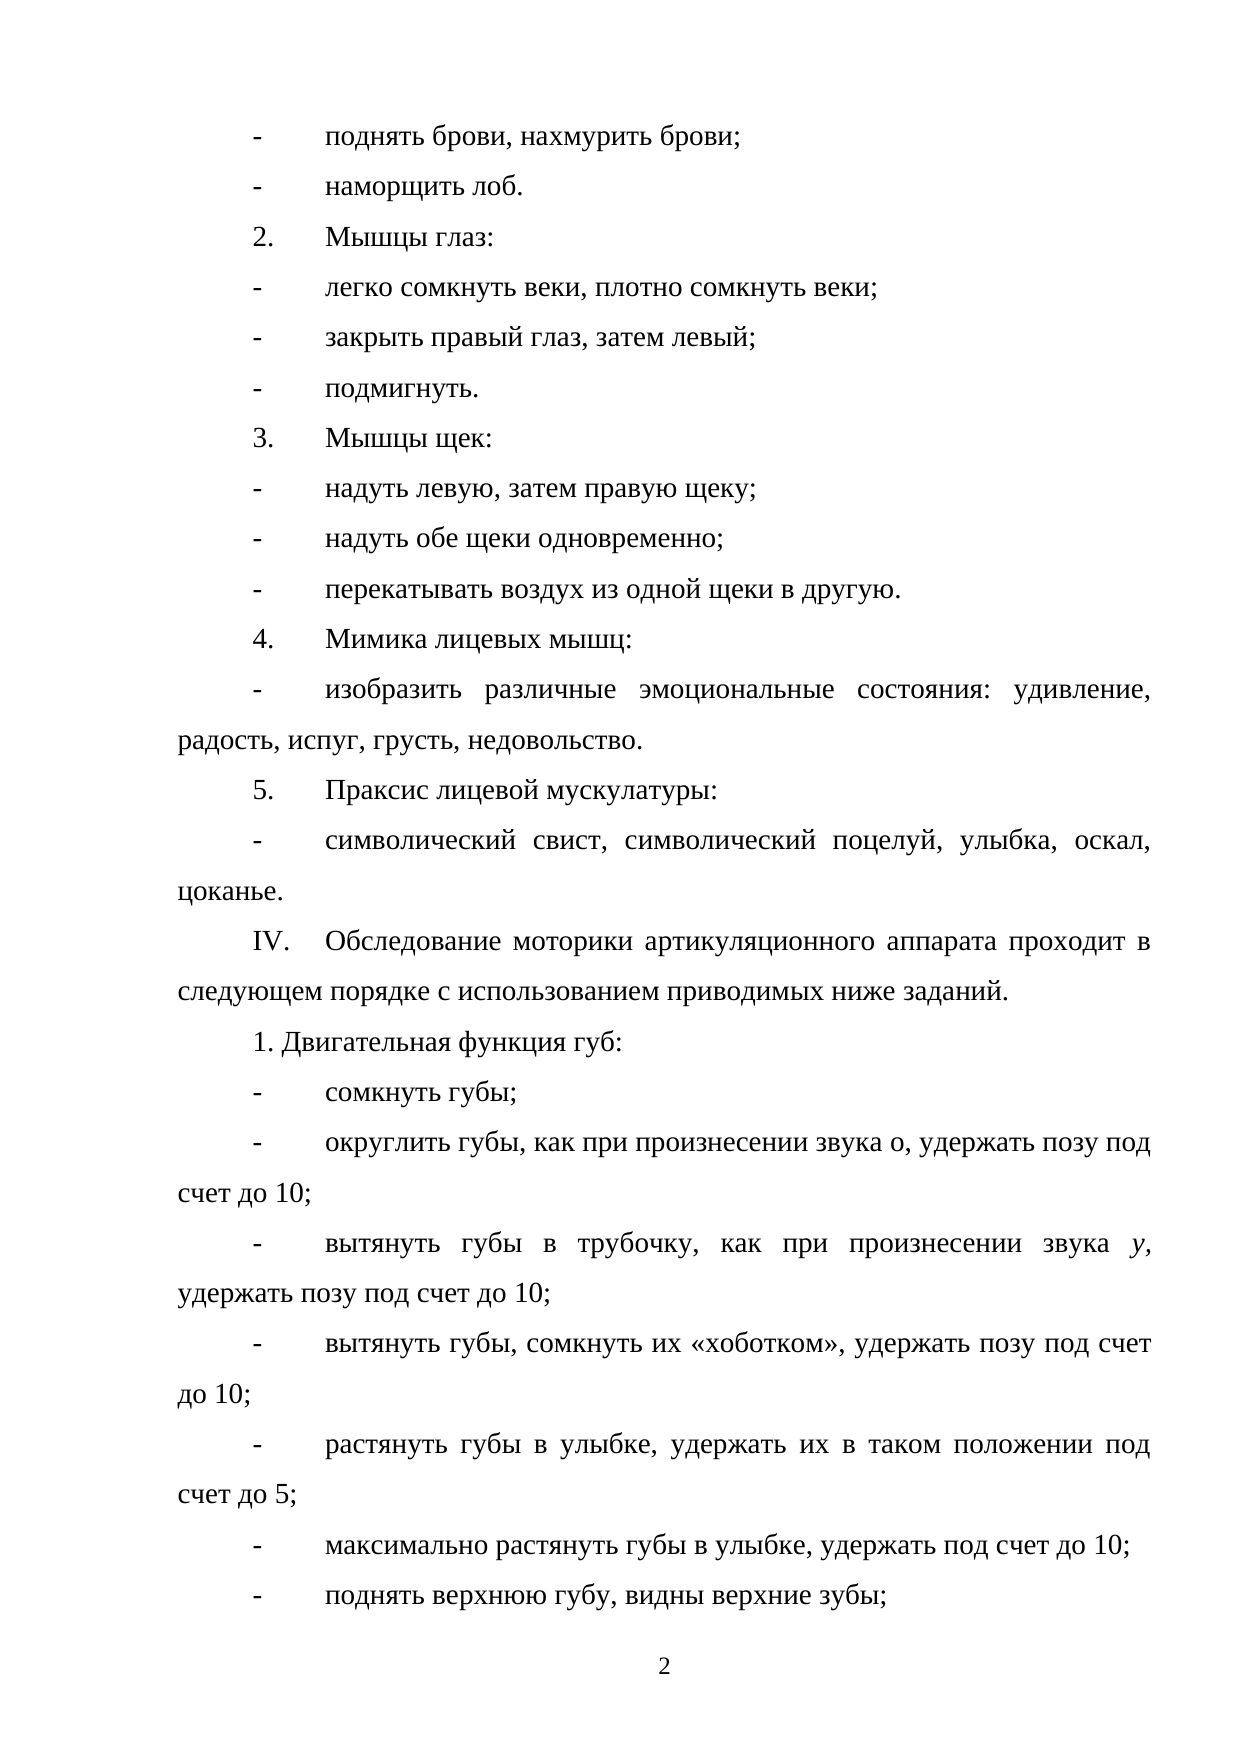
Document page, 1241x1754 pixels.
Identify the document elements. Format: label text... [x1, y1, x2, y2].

text 5. Праксис лицевой мускулатуры: [177, 772, 1152, 806]
list надуть левую, затем правую щеку; [177, 470, 1152, 504]
list поднять верхнюю губу, видны верхние зубы; [177, 1577, 1152, 1611]
list легко сомкнуть веки, плотно сомкнуть веки; [177, 269, 1152, 303]
text - символический свист, символический поцелуй, улыбка, оскал, цоканье. [177, 822, 1152, 906]
text 3. Мышцы щек: [177, 420, 1152, 453]
text - изобразить различные эмоциональные состояния: удивление, радость, испуг, грусть, недовольство. [177, 672, 1152, 755]
list растянуть губы в улыбке, удержать их в таком положении под счет до 5; [177, 1426, 1152, 1510]
list максимально растянуть губы в улыбке, удержать под счет до 10; [177, 1527, 1152, 1560]
list округлить губы, как при произнесении звука о, удержать позу под счет до 10; [177, 1124, 1152, 1208]
list надуть обе щеки одновременно; [177, 521, 1152, 554]
list наморщить лоб. [177, 168, 1152, 202]
list закрыть правый глаз, затем левый; [177, 319, 1152, 353]
list вытянуть губы в трубочку, как при произнесении звука у, удержать позу под счет до 10; [177, 1225, 1152, 1309]
list вытянуть губы, сомкнуть их «хоботком», удержать позу под счет до 10; [177, 1326, 1152, 1409]
list подмигнуть. [177, 370, 1152, 403]
text 4. Мимика лицевых мышц: [177, 621, 1152, 655]
list поднять брови, нахмурить брови; [177, 118, 1152, 152]
text 2. Мышцы глаз: [177, 219, 1152, 252]
list перекатывать воздух из одной щеки в другую. [177, 571, 1152, 604]
text IV. Обследование моторики артикуляционного аппарата проходит в следующем порядке с использованием приводимых ниже заданий. [177, 923, 1152, 1007]
text 1. Двигательная функция губ: [177, 1024, 1152, 1057]
list сомкнуть губы; [177, 1074, 1152, 1108]
